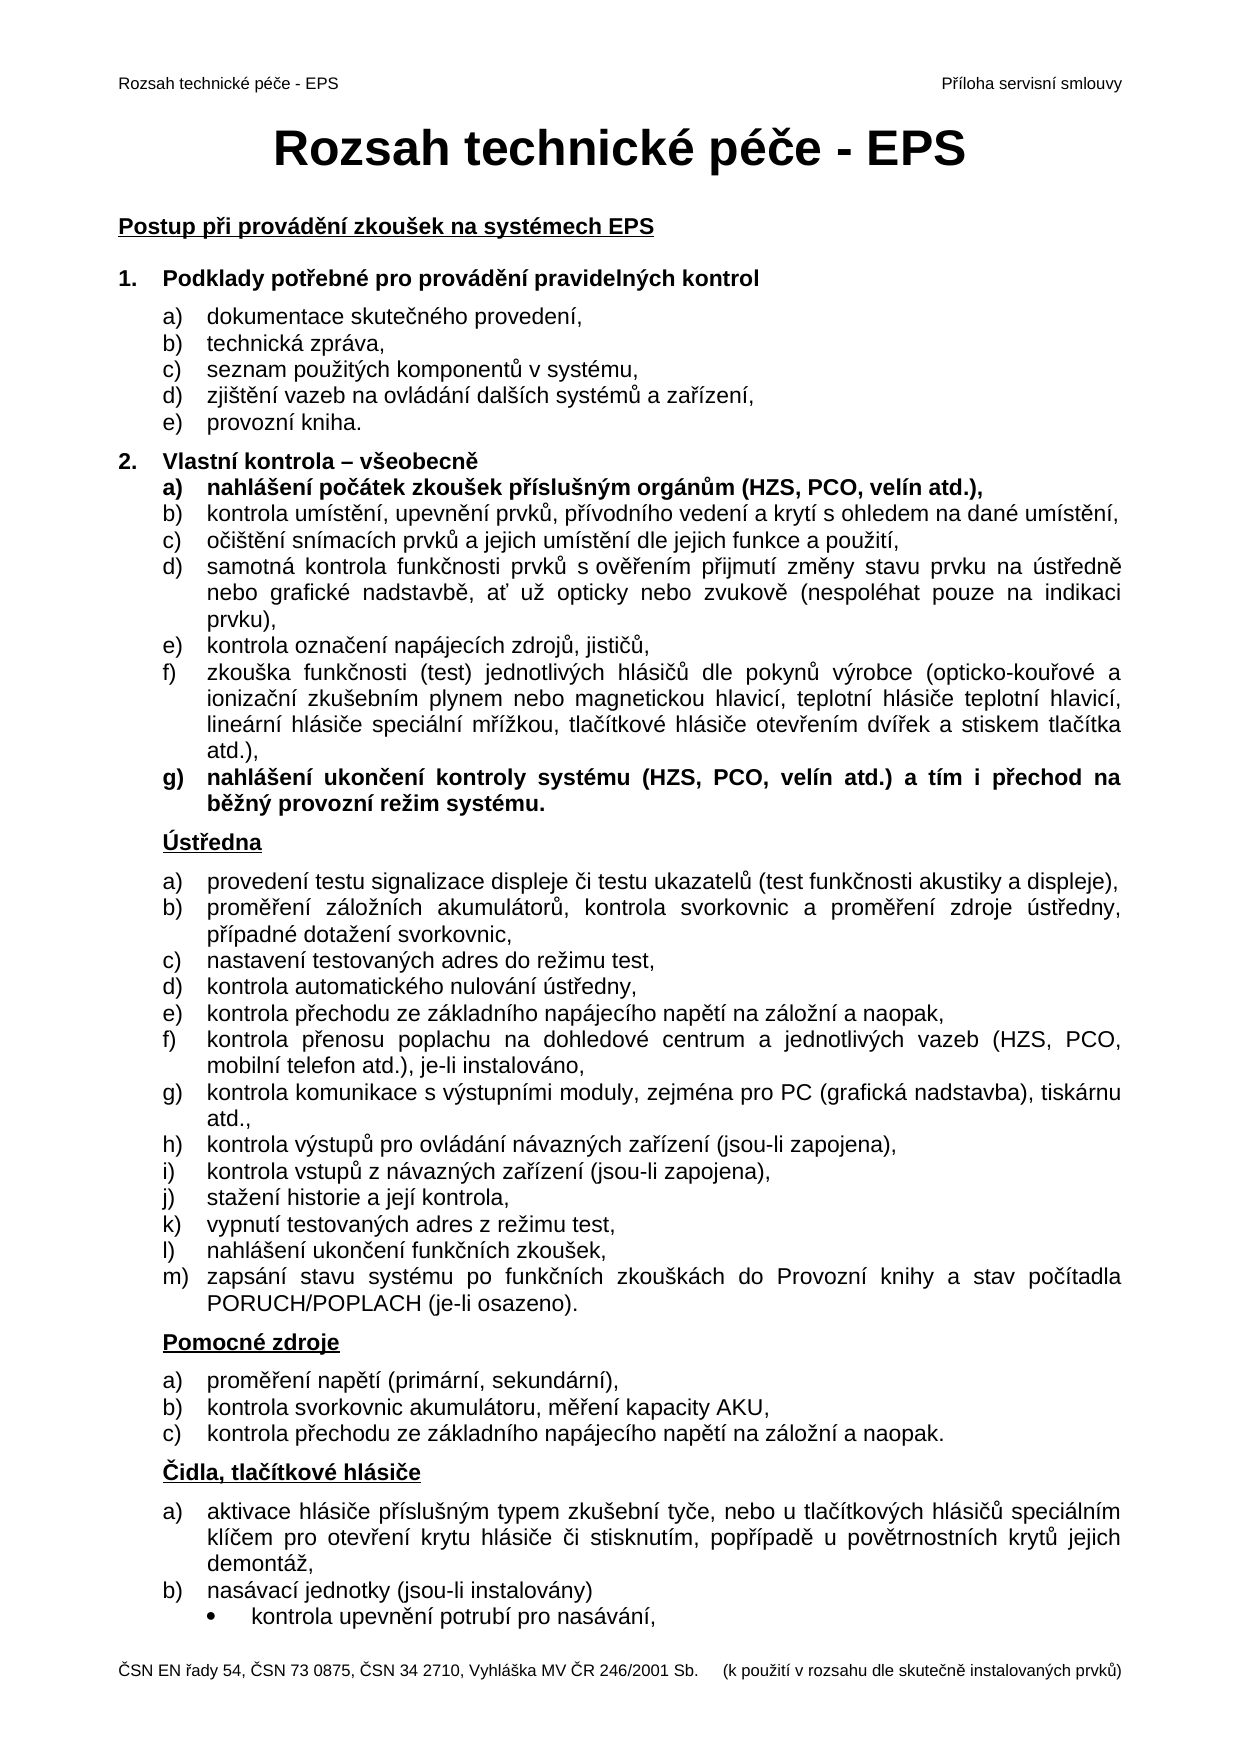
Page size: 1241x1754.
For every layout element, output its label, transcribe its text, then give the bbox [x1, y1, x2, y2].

text Čidla, tlačítkové hlásiče [162, 1459, 1122, 1485]
list zjištění vazeb na ovládání dalších systémů a zařízení, [162, 382, 1122, 409]
list kontrola označení napájecích zdrojů, jističů, [162, 632, 1122, 658]
list kontrola výstupů pro ovládání návazných zařízení (jsou-li zapojena), [162, 1131, 1122, 1158]
list provozní kniha. [162, 409, 1122, 435]
list provedení testu signalizace displeje či testu ukazatelů (test funkčnosti akustiky a displeje), [162, 868, 1122, 894]
list proměření napětí (primární, sekundární), [162, 1367, 1122, 1394]
list Podklady potřebné pro provádění pravidelných kontrol [118, 264, 1122, 291]
text Ústředna [162, 829, 1122, 855]
list nastavení testovaných adres do režimu test, [162, 947, 1122, 973]
list očištění snímacích prvků a jejich umístění dle jejich funkce a použití, [162, 527, 1122, 553]
list nahlášení počátek zkoušek příslušným orgánům (HZS, PCO, velín atd.), [162, 474, 1122, 500]
list samotná kontrola funkčnosti prvků s ověřením přijmutí změny stavu prvku na ústředně nebo grafické nadstavbě, ať už opticky nebo zvukově (nespoléhat pouze na indikaci prvku), [162, 553, 1122, 632]
list kontrola přechodu ze základního napájecího napětí na záložní a naopak, [162, 1000, 1122, 1026]
list dokumentace skutečného provedení, [162, 303, 1122, 330]
list proměření záložních akumulátorů, kontrola svorkovnic a proměření zdroje ústředny, případné dotažení svorkovnic, [162, 894, 1122, 947]
list nahlášení ukončení kontroly systému (HZS, PCO, velín atd.) a tím i přechod na běžný provozní režim systému. [162, 764, 1122, 817]
list seznam použitých komponentů v systému, [162, 356, 1122, 382]
list kontrola přenosu poplachu na dohledové centrum a jednotlivých vazeb (HZS, PCO, mobilní telefon atd.), je-li instalováno, [162, 1026, 1122, 1079]
list technická zpráva, [162, 330, 1122, 356]
list kontrola komunikace s výstupními moduly, zejména pro PC (grafická nadstavba), tiskárnu atd., [162, 1079, 1122, 1131]
list kontrola upevnění potrubí pro nasávání, [207, 1603, 1122, 1629]
list vypnutí testovaných adres z režimu test, [162, 1211, 1122, 1237]
list stažení historie a její kontrola, [162, 1184, 1122, 1211]
list kontrola vstupů z návazných zařízení (jsou-li zapojena), [162, 1158, 1122, 1184]
list kontrola přechodu ze základního napájecího napětí na záložní a naopak. [162, 1420, 1122, 1446]
list kontrola automatického nulování ústředny, [162, 973, 1122, 1000]
text Rozsah technické péče - EPS [118, 118, 1122, 176]
list kontrola svorkovnic akumulátoru, měření kapacity AKU, [162, 1394, 1122, 1420]
list kontrola umístění, upevnění prvků, přívodního vedení a krytí s ohledem na dané umístění, [162, 500, 1122, 527]
list aktivace hlásiče příslušným typem zkušební tyče, nebo u tlačítkových hlásičů speciálním klíčem pro otevření krytu hlásiče či stisknutím, popřípadě u povětrnostních krytů jejich demontáž, [162, 1498, 1122, 1577]
list Vlastní kontrola – všeobecně [118, 448, 1122, 474]
text Postup při provádění zkoušek na systémech EPS [118, 213, 1122, 239]
list nasávací jednotky (jsou-li instalovány) [162, 1577, 1122, 1603]
list zkouška funkčnosti (test) jednotlivých hlásičů dle pokynů výrobce (opticko-kouřové a ionizační zkušebním plynem nebo magnetickou hlavicí, teplotní hlásiče teplotní hlavicí, lineární hlásiče speciální mřížkou, tlačítkové hlásiče otevřením dvířek a stiskem tlačítka atd.), [162, 658, 1122, 764]
list zapsání stavu systému po funkčních zkouškách do Provozní knihy a stav počítadla PORUCH/POPLACH (je-li osazeno). [162, 1263, 1122, 1316]
list nahlášení ukončení funkčních zkoušek, [162, 1237, 1122, 1263]
text Pomocné zdroje [162, 1328, 1122, 1355]
